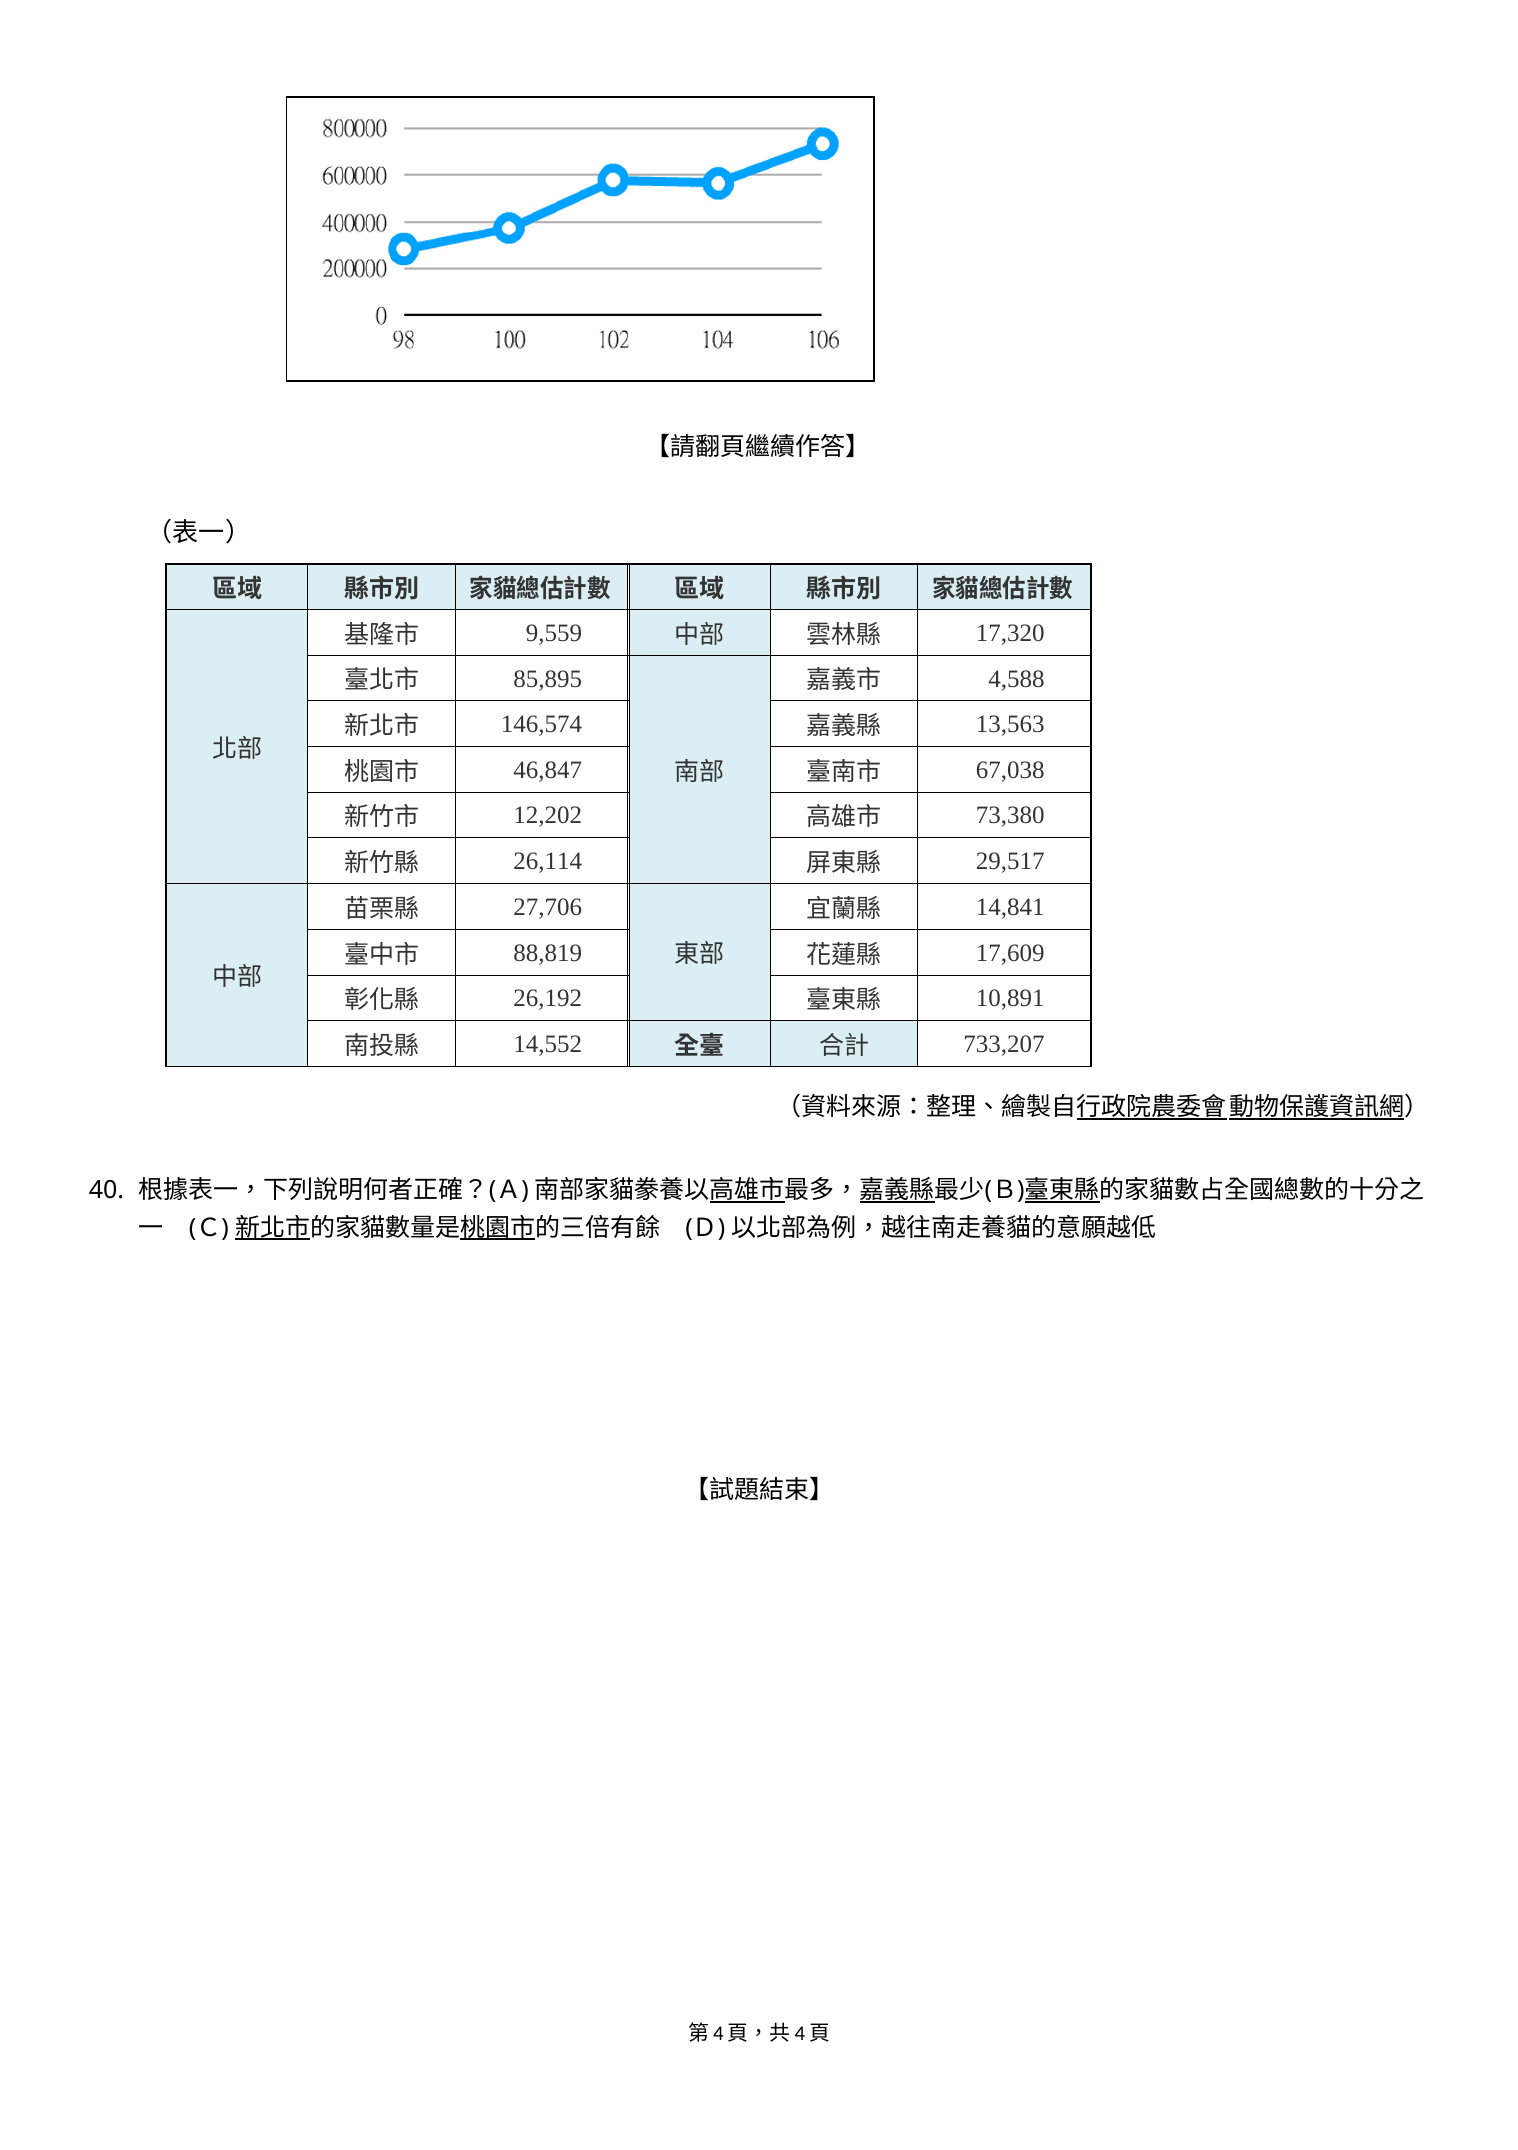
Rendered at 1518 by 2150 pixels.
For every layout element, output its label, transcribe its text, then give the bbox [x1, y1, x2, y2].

table_cell 88,819 [456, 930, 627, 974]
table_cell 雲林縣 [771, 610, 917, 655]
table_header 家貓總估計數 [456, 565, 627, 609]
table_cell 南投縣 [308, 1021, 455, 1066]
table_header 區域 [630, 565, 770, 609]
table_header 縣市別 [771, 565, 917, 609]
table_cell 苗栗縣 [308, 884, 455, 928]
table_cell 4,588 [918, 656, 1090, 700]
table_cell 27,706 [456, 884, 627, 928]
table_cell 46,847 [456, 747, 627, 792]
table_cell 29,517 [918, 838, 1090, 883]
table_cell 10,891 [918, 976, 1090, 1020]
table_cell 17,609 [918, 930, 1090, 974]
table_cell 新竹縣 [308, 838, 455, 883]
table_header 區域 [167, 565, 307, 609]
table_cell 9,559 [456, 610, 627, 655]
table_cell 26,192 [456, 976, 627, 1020]
text （表一） [89, 507, 1429, 550]
table_cell 嘉義市 [771, 656, 917, 700]
table_cell 南部 [630, 656, 770, 883]
picture [319, 116, 841, 350]
table_cell 東部 [630, 884, 770, 1020]
table_header 家貓總估計數 [918, 565, 1090, 609]
table_cell 13,563 [918, 701, 1090, 746]
table_cell 中部 [167, 884, 307, 1066]
table_cell 14,552 [456, 1021, 627, 1066]
table_cell 屏東縣 [771, 838, 917, 883]
table_cell 全臺 [630, 1021, 770, 1066]
text 【請翻頁繼續作答】 [139, 425, 1429, 463]
table_cell 宜蘭縣 [771, 884, 917, 928]
text 【試題結束】 [89, 1469, 1429, 1507]
table_cell 73,380 [918, 793, 1090, 837]
table_cell 14,841 [918, 884, 1090, 928]
table_header [287, 98, 873, 380]
table_cell 臺南市 [771, 747, 917, 792]
table_cell 嘉義縣 [771, 701, 917, 746]
table_cell 花蓮縣 [771, 930, 917, 974]
table_cell 85,895 [456, 656, 627, 700]
table_cell 基隆市 [308, 610, 455, 655]
table_cell 67,038 [918, 747, 1090, 792]
table_cell 臺北市 [308, 656, 455, 700]
table_cell 合計 [771, 1021, 917, 1066]
table_header 縣市別 [308, 565, 455, 609]
table_cell 中部 [630, 610, 770, 655]
table_cell 146,574 [456, 701, 627, 746]
table_cell 臺東縣 [771, 976, 917, 1020]
table_cell 新北市 [308, 701, 455, 746]
table_cell 12,202 [456, 793, 627, 837]
table_cell 桃園市 [308, 747, 455, 792]
table_cell 17,320 [918, 610, 1090, 655]
list 根據表一，下列說明何者正確？(Ａ) 南部家貓豢養以高雄市最多，嘉義縣最少(Ｂ)臺東縣的家貓數占全國總數的十分之一 (Ｃ) 新北市的家貓數量是桃園市的三倍有餘 (Ｄ) 以北部為例，越往南走養貓的意願越低 [89, 1169, 1429, 1244]
table_cell 彰化縣 [308, 976, 455, 1020]
table_cell 高雄市 [771, 793, 917, 837]
table_cell 733,207 [918, 1021, 1090, 1066]
table_cell 26,114 [456, 838, 627, 883]
table_cell 新竹市 [308, 793, 455, 837]
table_cell 臺中市 [308, 930, 455, 974]
text （資料來源：整理、繪製自行政院農委會 動物保護資訊網） [89, 1086, 1429, 1124]
table_cell 北部 [167, 610, 307, 883]
